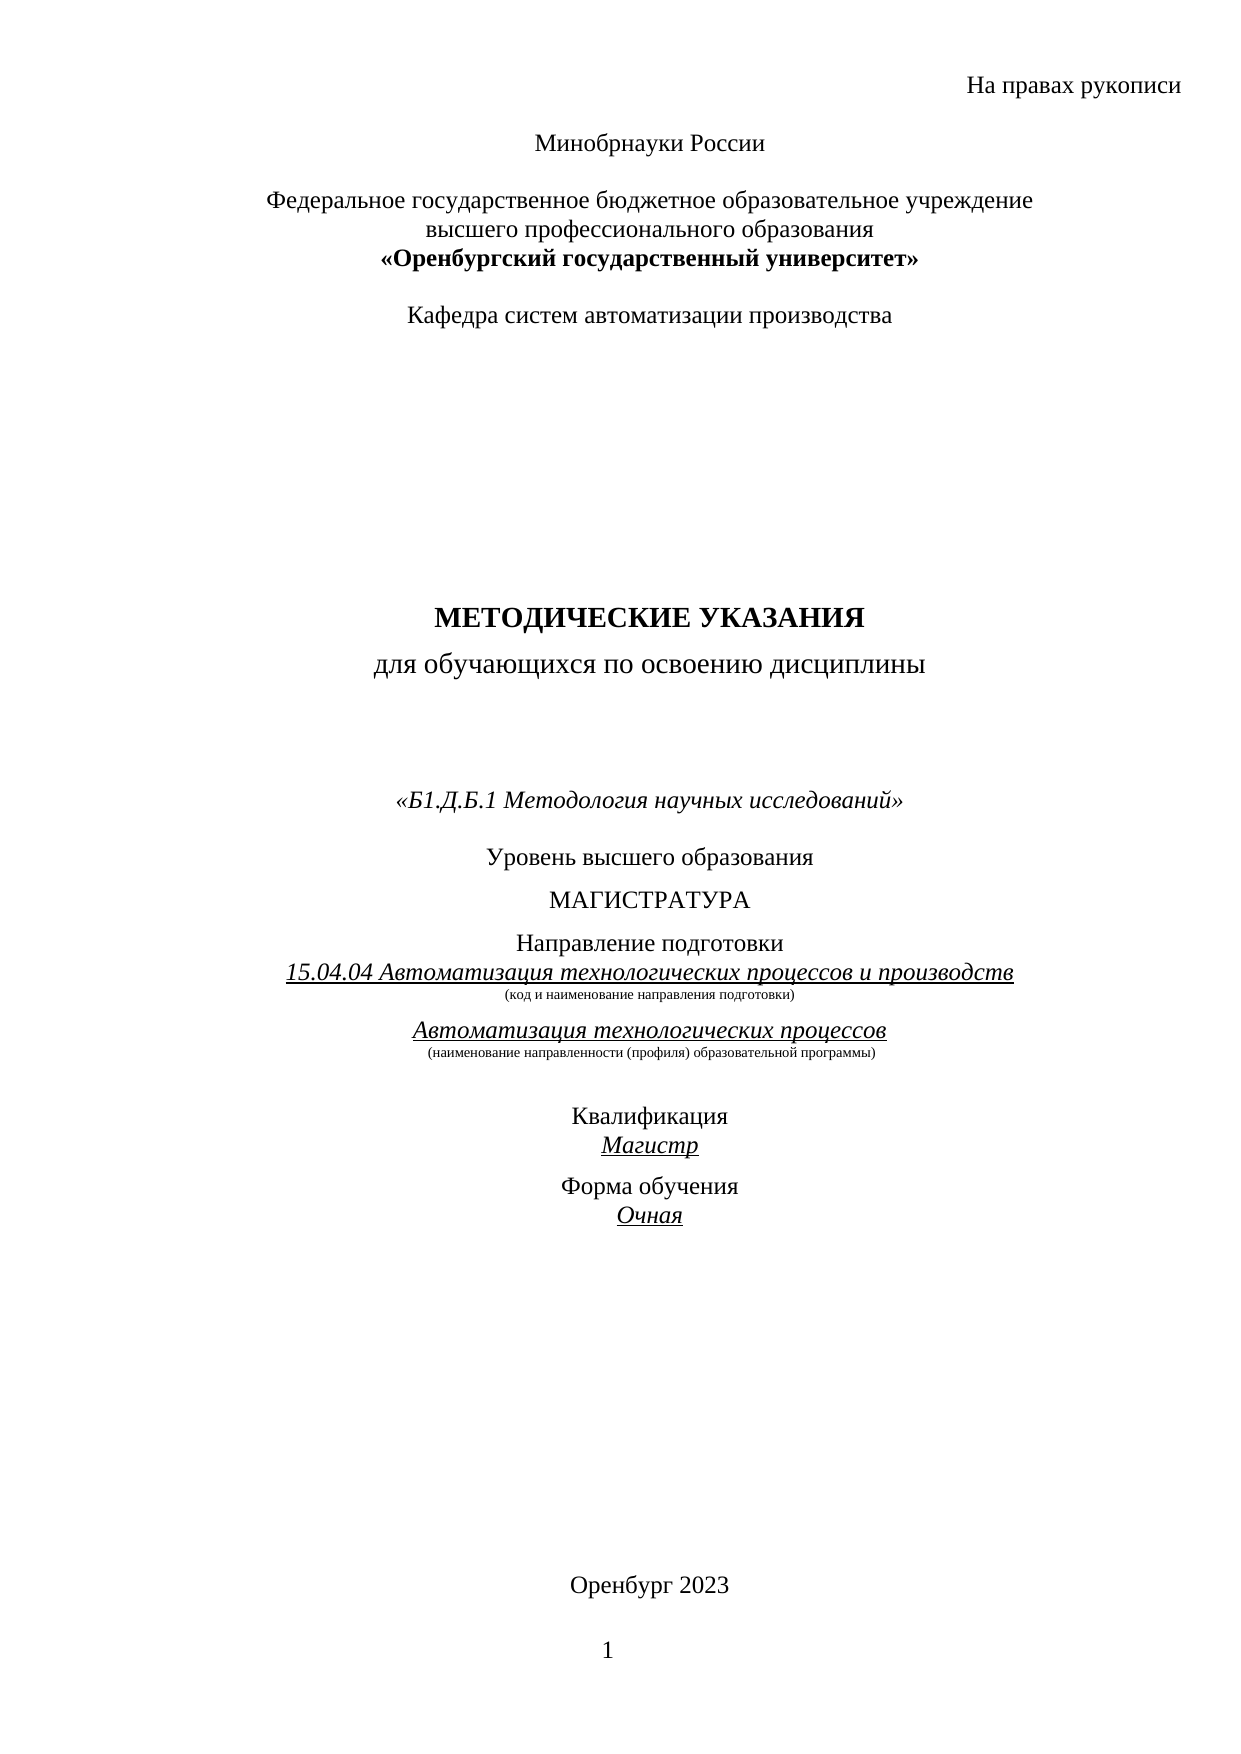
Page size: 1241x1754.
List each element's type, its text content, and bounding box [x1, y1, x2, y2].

text Минобрнауки России [118, 128, 1181, 157]
text 15.04.04 Автоматизация технологических процессов и производств [118, 957, 1181, 986]
text Очная [118, 1200, 1181, 1228]
text Кафедра систем автоматизации производства [118, 301, 1181, 329]
text Уровень высшего образования [118, 842, 1181, 871]
text Магистр [118, 1130, 1181, 1158]
text Квалификация [118, 1101, 1181, 1130]
text для обучающихся по освоению дисциплины [118, 647, 1181, 680]
text На правах рукописи [118, 71, 1181, 99]
text Автоматизация технологических процессов [118, 1015, 1181, 1043]
text Направление подготовки [118, 928, 1181, 957]
text Федеральное государственное бюджетное образовательное учреждение [118, 186, 1181, 214]
text «Б1.Д.Б.1 Методология научных исследований» [118, 785, 1181, 813]
text МАГИСТРАТУРА [118, 885, 1181, 914]
text (наименование направленности (профиля) образовательной программы) [118, 1043, 1181, 1072]
text высшего профессионального образования [118, 214, 1181, 243]
text Оренбург 2023 [118, 1570, 1181, 1598]
text «Оренбургский государственный университет» [118, 243, 1181, 272]
text (код и наименование направления подготовки) [118, 986, 1181, 1015]
text МЕТОДИЧЕСКИЕ УКАЗАНИЯ [118, 601, 1181, 634]
text Форма обучения [118, 1171, 1181, 1200]
